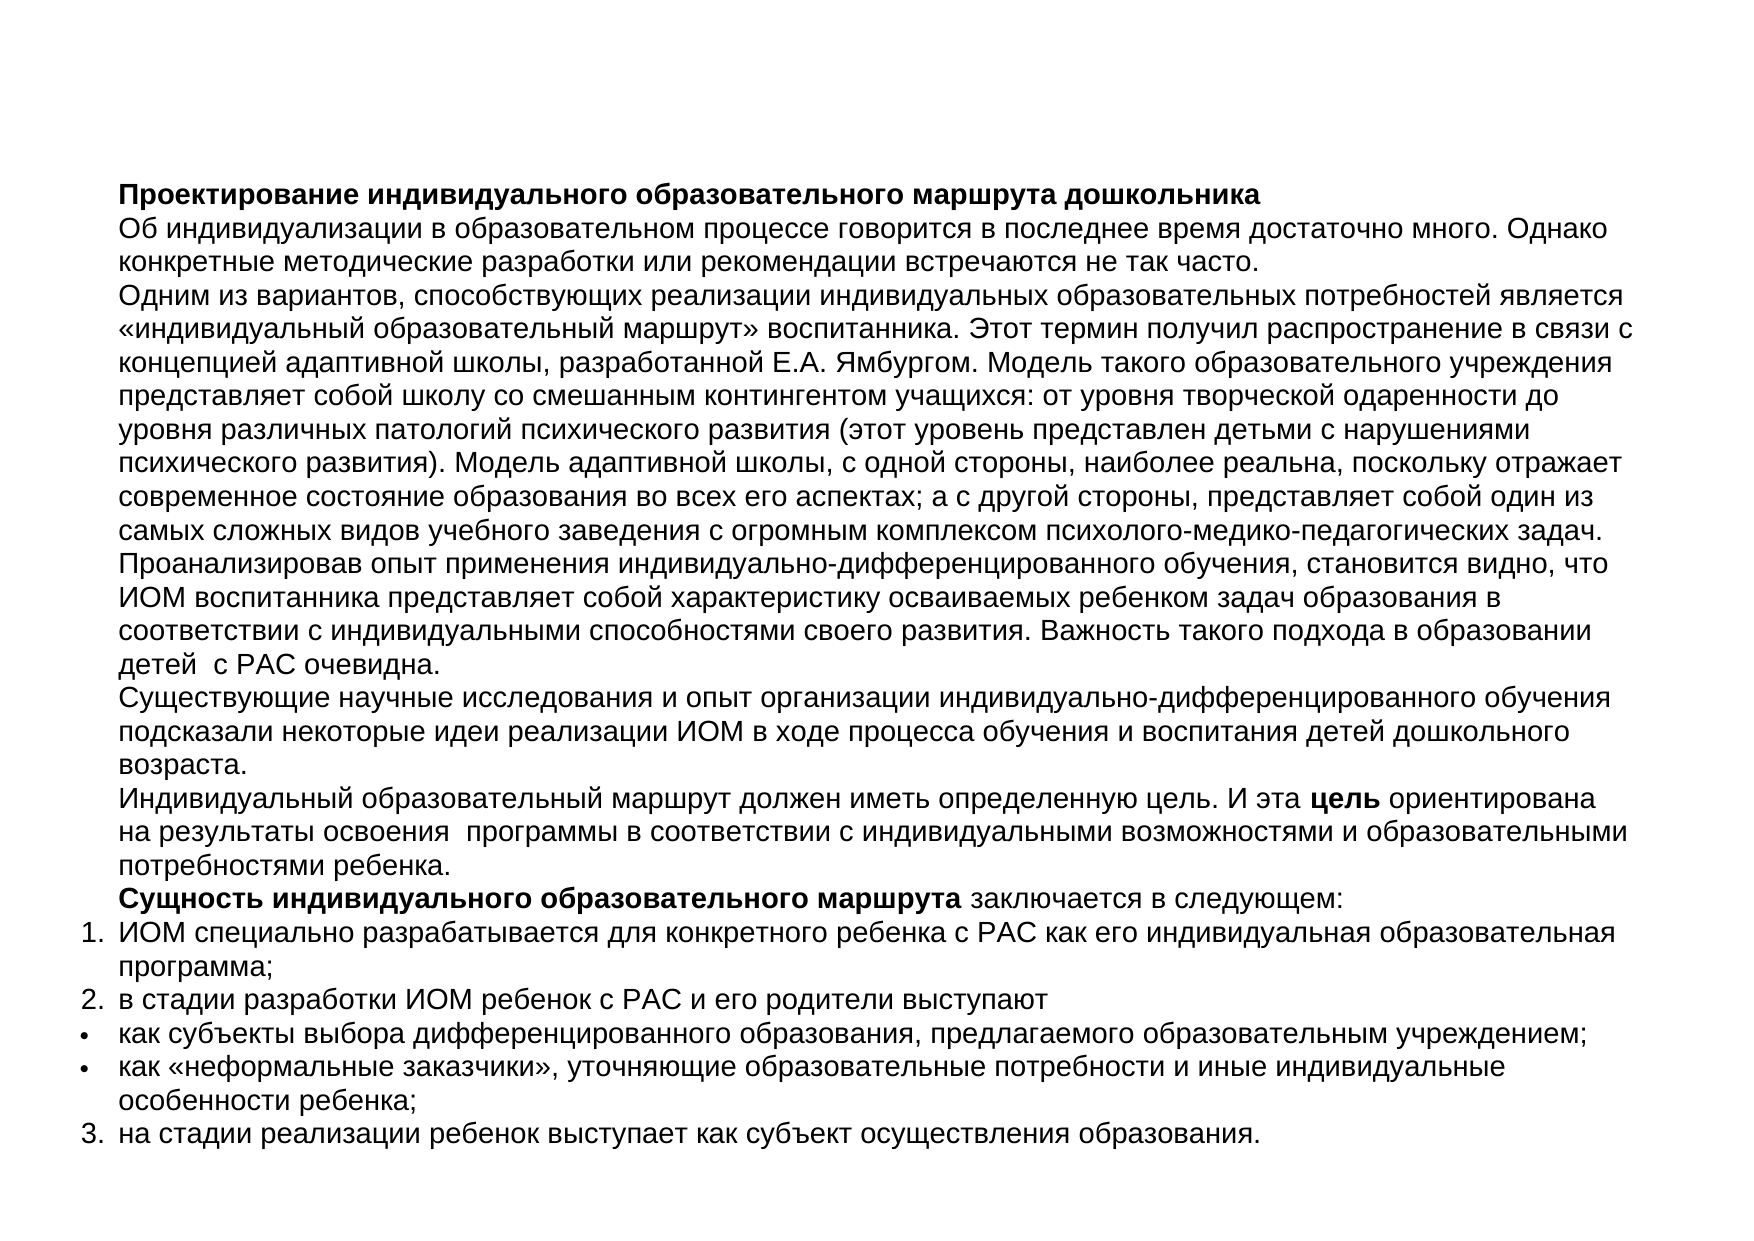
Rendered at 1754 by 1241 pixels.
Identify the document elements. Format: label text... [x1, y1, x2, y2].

text Об индивидуализации в образовательном процессе говорится в последнее время достаточно много. Однако конкретные методические разработки или рекомендации встречаются не так часто. [118, 211, 1636, 278]
list как субъекты выбора дифференцированного образования, предлагаемого образовательным учреждением; [81, 1016, 1636, 1049]
text Существующие научные исследования и опыт организации индивидуально-дифференцированного обучения подсказали некоторые идеи реализации ИОМ в ходе процесса обучения и воспитания детей дошкольного возраста. [118, 680, 1636, 781]
text Сущность индивидуального образовательного маршрута заключается в следующем: [118, 882, 1636, 915]
text Одним из вариантов, способствующих реализации индивидуальных образовательных потребностей является «индивидуальный образовательный маршрут» воспитанника. Этот термин получил распространение в связи с концепцией адаптивной школы, разработанной Е.А. Ямбургом. Модель такого образовательного учреждения представляет собой школу со смешанным контингентом учащихся: от уровня творческой одаренности до уровня различных патологий психического развития (этот уровень представлен детьми с нарушениями психического развития). Модель адаптивной школы, с одной стороны, наиболее реальна, поскольку отражает современное состояние образования во всех его аспектах; а с другой стороны, представляет собой один из самых сложных видов учебного заведения с огромным комплексом психолого-медико-педагогических задач. [118, 278, 1636, 546]
text Проектирование индивидуального образовательного маршрута дошкольника [118, 177, 1636, 211]
list на стадии реализации ребенок выступает как субъект осуществления образования. [81, 1116, 1636, 1150]
list в стадии разработки ИОМ ребенок с РАС и его родители выступают [81, 982, 1636, 1016]
text Индивидуальный образовательный маршрут должен иметь определенную цель. И эта цель ориентирована на результаты освоения программы в соответствии с индивидуальными возможностями и образовательными потребностями ребенка. [118, 781, 1636, 882]
list ИОМ специально разрабатывается для конкретного ребенка с РАС как его индивидуальная образовательная программа; [81, 915, 1636, 982]
text Проанализировав опыт применения индивидуально-дифференцированного обучения, становится видно, что ИОМ воспитанника представляет собой характеристику осваиваемых ребенком задач образования в соответствии с индивидуальными способностями своего развития. Важность такого подхода в образовании детей с РАС очевидна. [118, 546, 1636, 680]
list как «неформальные заказчики», уточняющие образовательные потребности и иные индивидуальные особенности ребенка; [81, 1049, 1636, 1116]
